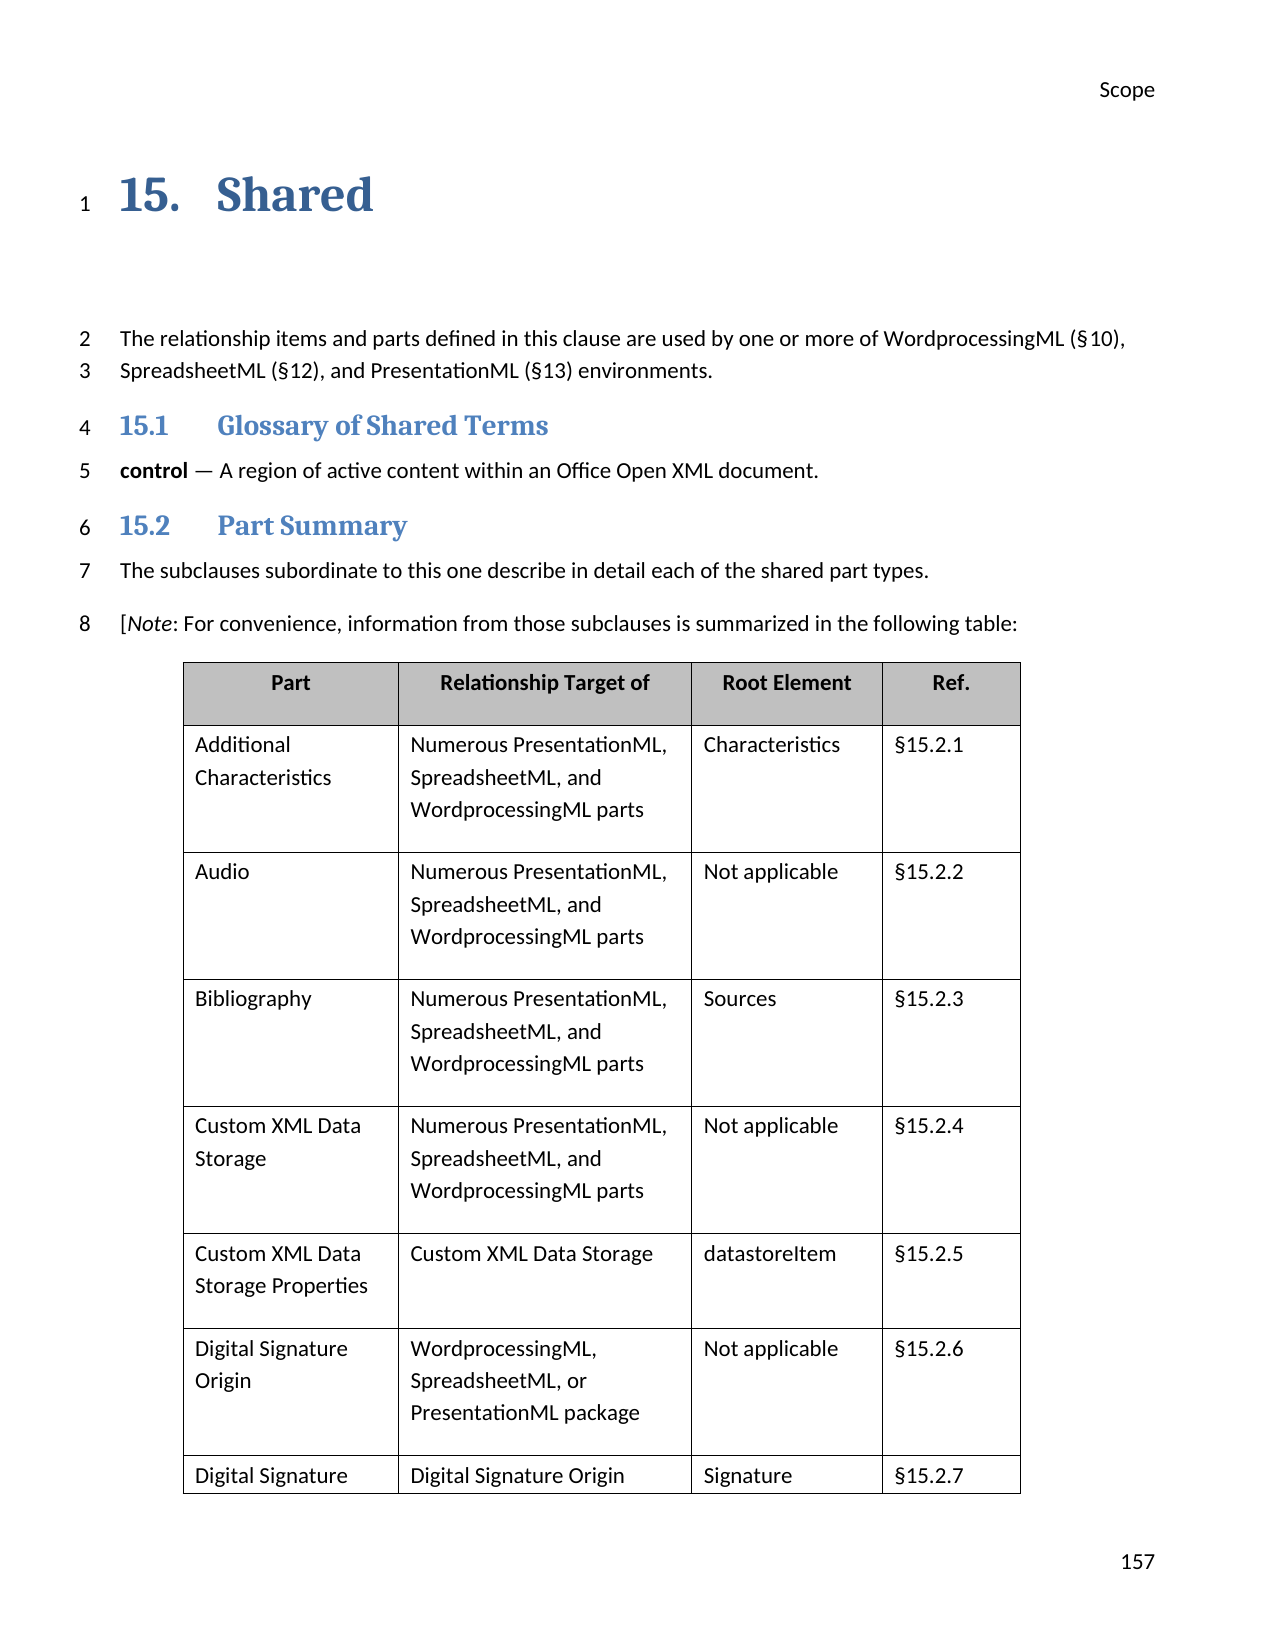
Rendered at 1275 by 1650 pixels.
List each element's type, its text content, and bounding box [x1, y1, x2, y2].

text [Note: For convenience, information from those subclauses is summarized in the following table: [120, 609, 1155, 637]
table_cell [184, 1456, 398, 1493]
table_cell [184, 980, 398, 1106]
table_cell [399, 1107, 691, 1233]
subtitle Glossary of Shared Terms [120, 409, 1155, 443]
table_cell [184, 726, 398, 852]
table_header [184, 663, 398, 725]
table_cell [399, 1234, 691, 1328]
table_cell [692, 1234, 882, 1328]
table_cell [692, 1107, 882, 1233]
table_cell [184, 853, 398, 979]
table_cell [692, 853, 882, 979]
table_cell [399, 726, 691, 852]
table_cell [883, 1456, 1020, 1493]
text The subclauses subordinate to this one describe in detail each of the shared part types. [120, 556, 1155, 584]
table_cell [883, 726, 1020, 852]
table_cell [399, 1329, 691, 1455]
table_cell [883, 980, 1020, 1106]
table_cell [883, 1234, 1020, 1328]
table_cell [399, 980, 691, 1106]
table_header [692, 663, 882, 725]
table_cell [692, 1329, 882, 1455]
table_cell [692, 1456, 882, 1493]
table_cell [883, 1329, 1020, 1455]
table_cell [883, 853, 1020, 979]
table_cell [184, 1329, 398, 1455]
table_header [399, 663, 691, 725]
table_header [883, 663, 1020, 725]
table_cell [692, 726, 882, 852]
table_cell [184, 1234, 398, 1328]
subtitle Shared [120, 167, 1155, 224]
subtitle Part Summary [120, 509, 1155, 543]
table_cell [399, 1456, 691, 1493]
text The relationship items and parts defined in this clause are used by one or more of WordprocessingML (§10), SpreadsheetML (§12), and PresentationML (§13) environments. [120, 324, 1155, 384]
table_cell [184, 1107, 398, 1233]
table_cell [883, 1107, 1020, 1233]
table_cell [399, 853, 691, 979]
text control — A region of active content within an Office Open XML document. [120, 456, 1155, 484]
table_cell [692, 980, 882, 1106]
